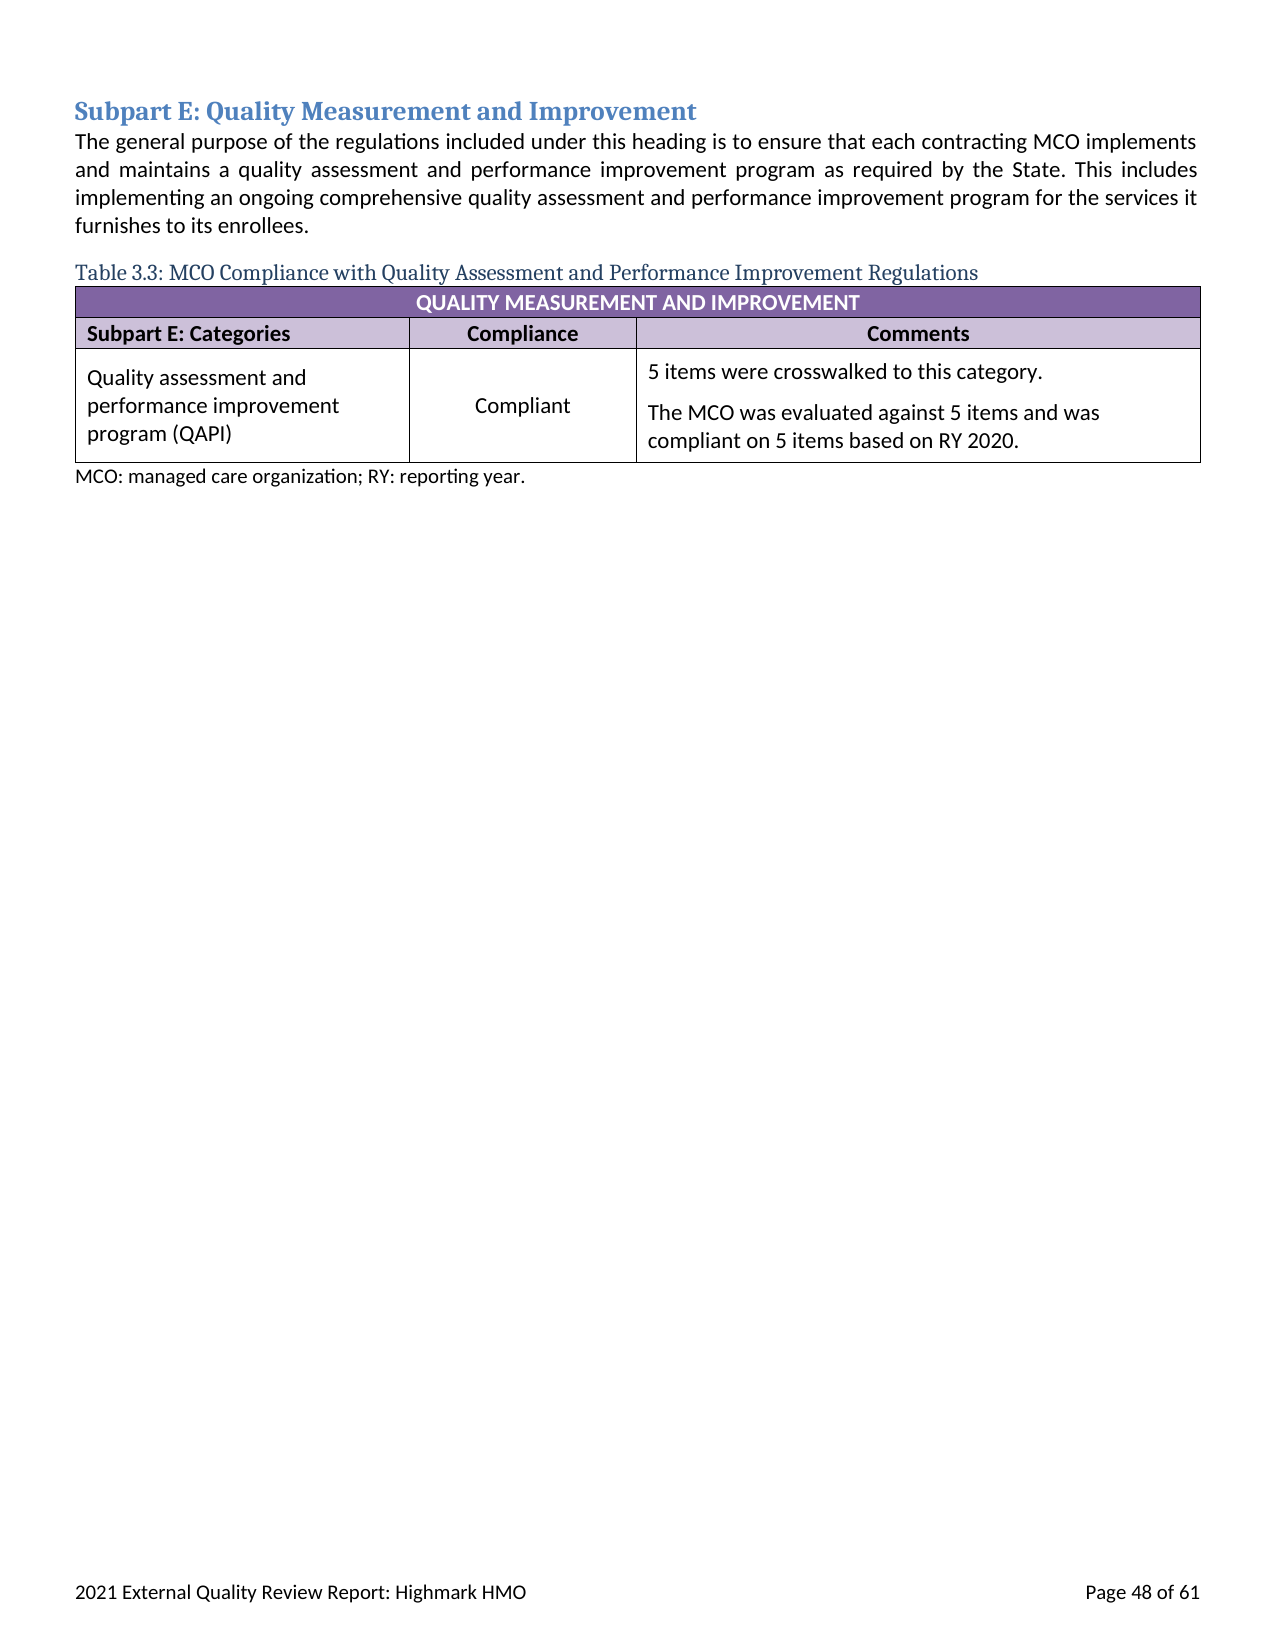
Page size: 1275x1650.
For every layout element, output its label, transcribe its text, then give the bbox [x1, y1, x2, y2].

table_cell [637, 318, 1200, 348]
text MCO: managed care organization; RY: reporting year. [75, 463, 1200, 489]
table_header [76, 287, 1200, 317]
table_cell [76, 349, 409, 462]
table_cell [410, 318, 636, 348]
subtitle Subpart E: Quality Measurement and Improvement [75, 96, 1200, 127]
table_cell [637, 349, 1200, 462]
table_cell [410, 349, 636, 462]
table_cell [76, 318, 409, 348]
subtitle Table 3.3: MCO Compliance with Quality Assessment and Performance Improvement Regulations [75, 260, 1200, 286]
text The general purpose of the regulations included under this heading is to ensure that each contracting MCO implements and maintains a quality assessment and performance improvement program as required by the State. This includes implementing an ongoing comprehensive quality assessment and performance improvement program for the services it furnishes to its enrollees. [75, 127, 1200, 239]
